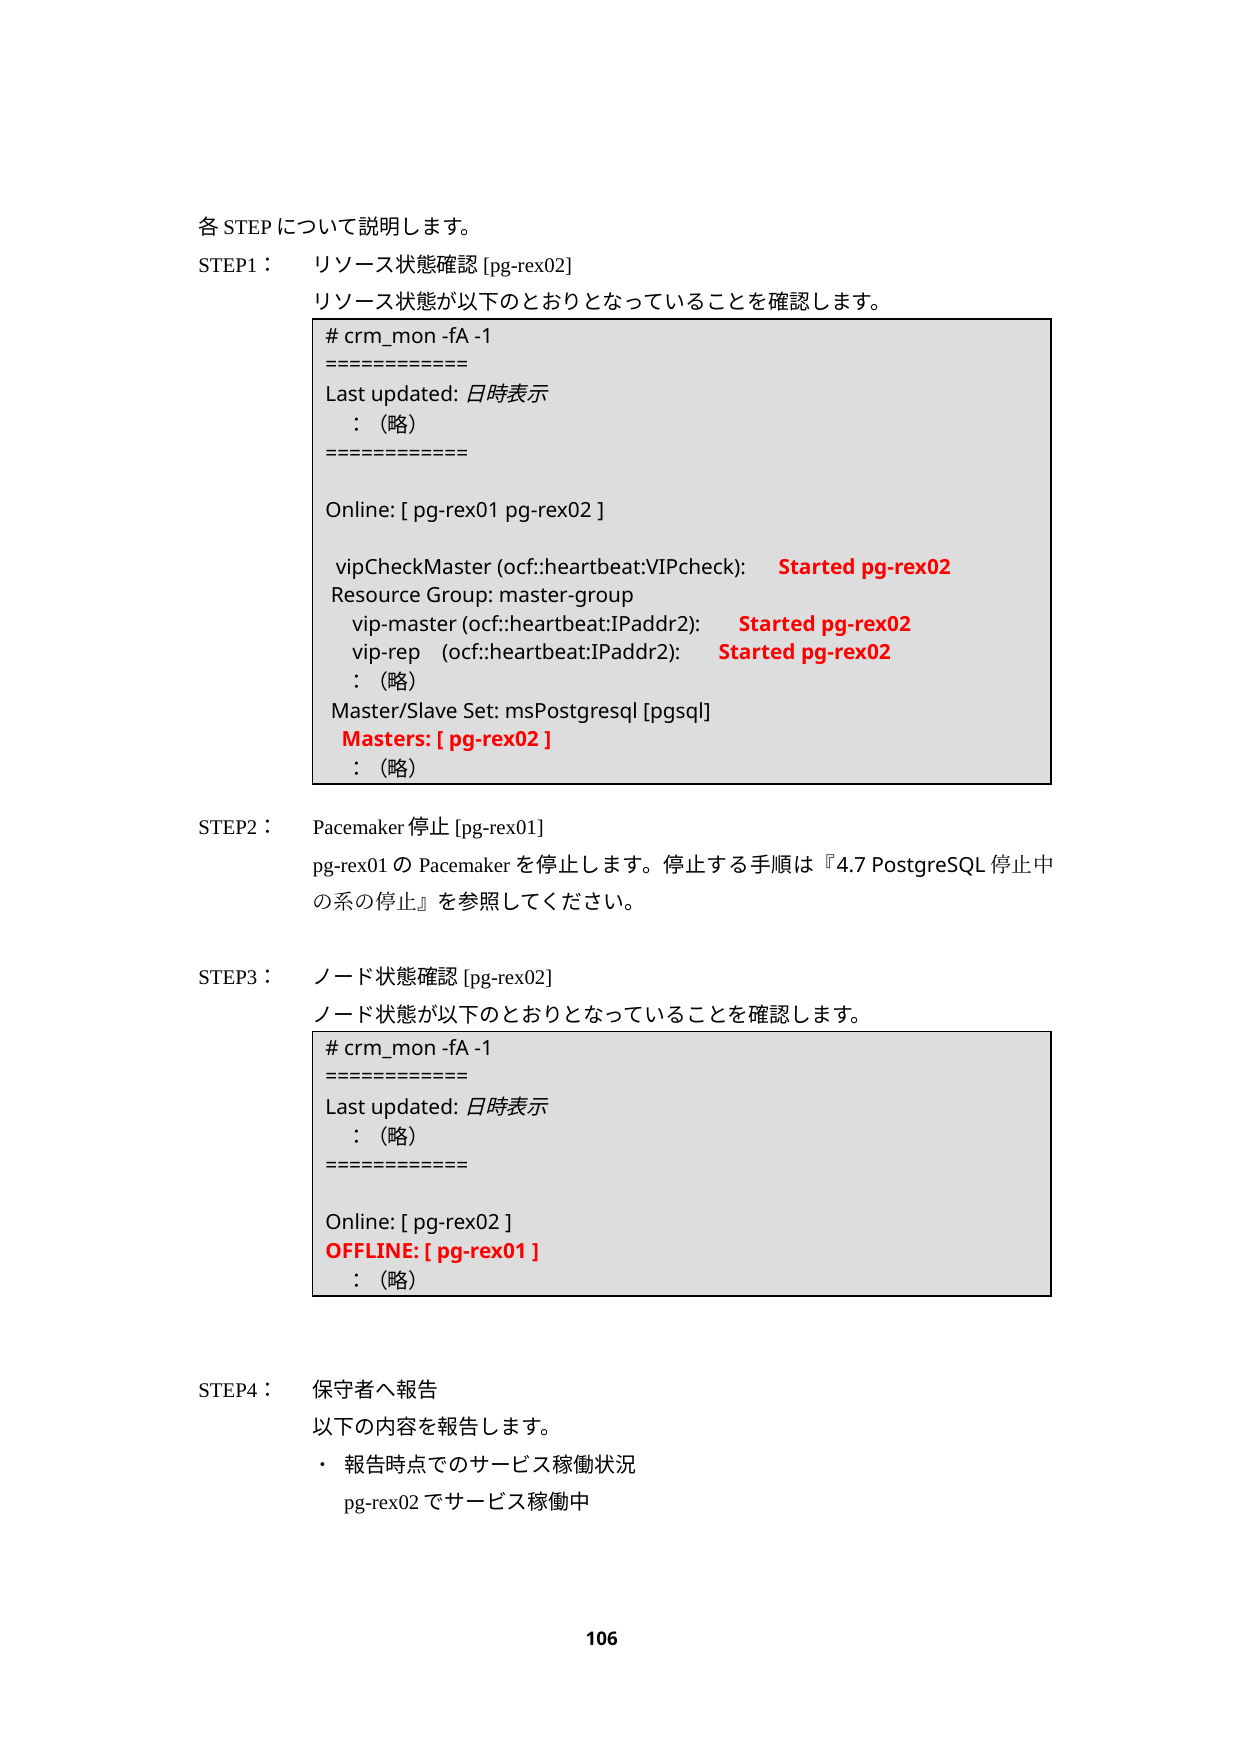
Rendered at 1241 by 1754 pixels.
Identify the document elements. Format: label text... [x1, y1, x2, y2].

text pg-rex01のPacemakerを停止します。停止する手順は『4.7 PostgreSQL停止中の系の停止』を参照してください。 [313, 844, 1054, 919]
list 報告時点でのサービス稼働状況 pg-rex02でサービス稼働中 [313, 1444, 1054, 1519]
text STEP1： リソース状態確認 [pg-rex02] [198, 244, 1054, 282]
text 各STEPについて説明します。 [177, 207, 1054, 244]
text 以下の内容を報告します。 [313, 1407, 1054, 1444]
text ノード状態が以下のとおりとなっていることを確認します。 [313, 994, 1054, 1032]
text リソース状態が以下のとおりとなっていることを確認します。 [313, 282, 1054, 319]
text STEP3： ノード状態確認 [pg-rex02] [198, 957, 1054, 994]
text STEP4： 保守者へ報告 [198, 1369, 1054, 1407]
text STEP2： Pacemaker停止 [pg-rex01] [198, 807, 1054, 844]
